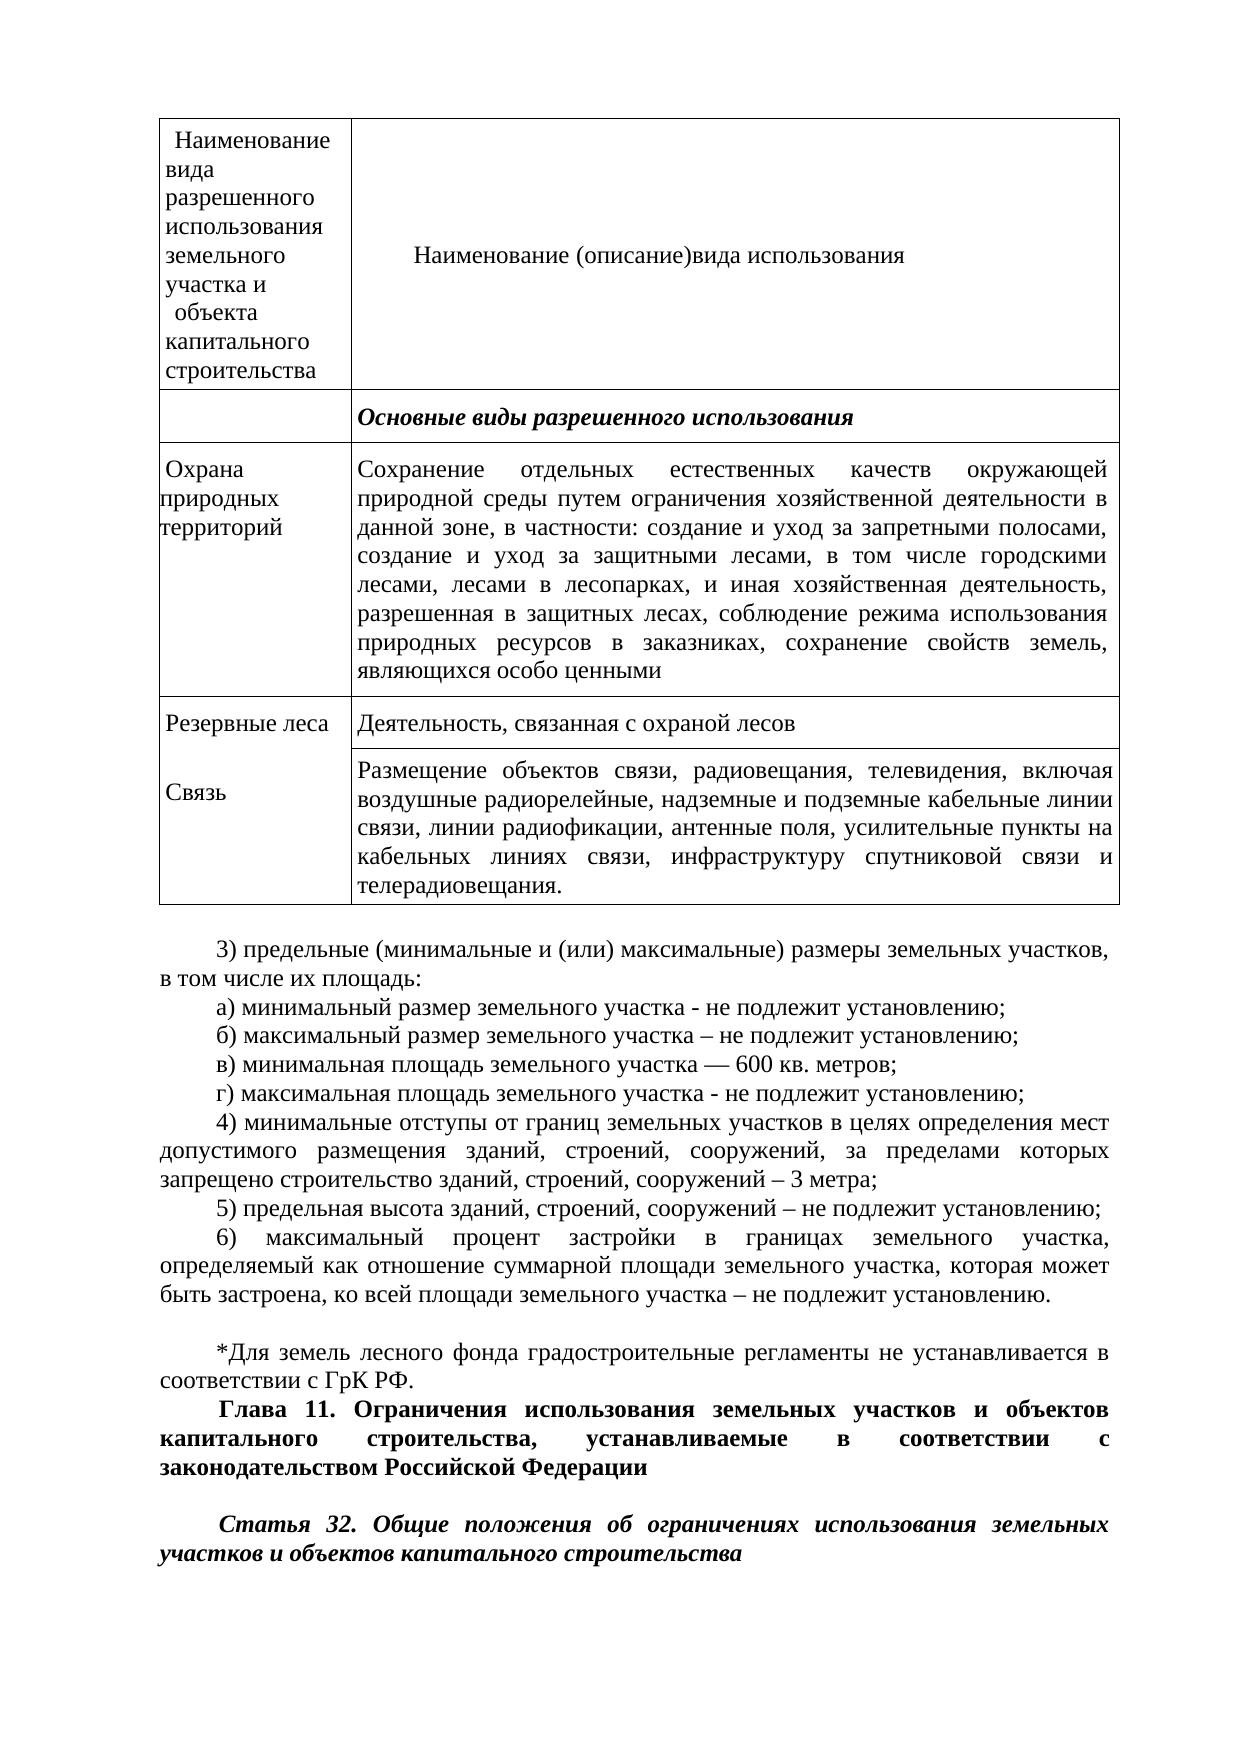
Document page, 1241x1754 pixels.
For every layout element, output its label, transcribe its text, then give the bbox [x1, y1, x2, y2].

table_cell Охрана природных территорий [160, 443, 351, 696]
table_cell [160, 390, 351, 442]
text в) минимальная площадь земельного участка — 600 кв. метров; [159, 1049, 1110, 1078]
text Статья 32. Общие положения об ограничениях использования земельных участков и объектов капитального строительства [159, 1509, 1110, 1567]
text 3) предельные (минимальные и (или) максимальные) размеры земельных участков, в том числе их площадь: [159, 934, 1110, 992]
text *Для земель лесного фонда градостроительные регламенты не устанавливается в соответствии с ГрК РФ. [159, 1337, 1110, 1394]
table_header Наименование (описание)вида использования [352, 119, 1119, 389]
text а) минимальный размер земельного участка - не подлежит установлению; [159, 992, 1110, 1020]
text г) максимальная площадь земельного участка - не подлежит установлению; [159, 1078, 1110, 1107]
text 6) максимальный процент застройки в границах земельного участка, определяемый как отношение суммарной площади земельного участка, которая может быть застроена, ко всей площади земельного участка – не подлежит установлению. [159, 1222, 1110, 1308]
text 4) минимальные отступы от границ земельных участков в целях определения мест допустимого размещения зданий, строений, сооружений, за пределами которых запрещено строительство зданий, строений, сооружений – 3 метра; [159, 1107, 1110, 1193]
text б) максимальный размер земельного участка – не подлежит установлению; [159, 1020, 1110, 1049]
text Глава 11. Ограничения использования земельных участков и объектов капитального строительства, устанавливаемые в соответствии с законодательством Российской Федерации [159, 1394, 1110, 1480]
table_cell Деятельность, связанная с охраной лесов [352, 697, 1119, 748]
table_header Наименование вида разрешенного использования земельного участка и объекта капитального строительства [160, 119, 351, 389]
table_cell Размещение объектов связи, радиовещания, телевидения, включая воздушные радиорелейные, надземные и подземные кабельные линии связи, линии радиофикации, антенные поля, усилительные пункты на кабельных линиях связи, инфраструктуру спутниковой связи и телерадиовещания. [352, 749, 1119, 904]
table_cell Резервные леса Связь [160, 697, 351, 904]
table_cell Сохранение отдельных естественных качеств окружающей природной среды путем ограничения хозяйственной деятельности в данной зоне, в частности: создание и уход за запретными полосами, создание и уход за защитными лесами, в том числе городскими лесами, лесами в лесопарках, и иная хозяйственная деятельность, разрешенная в защитных лесах, соблюдение режима использования природных ресурсов в заказниках, сохранение свойств земель, являющихся особо ценными [352, 443, 1119, 696]
table_cell Основные виды разрешенного использования [352, 390, 1119, 442]
text 5) предельная высота зданий, строений, сооружений – не подлежит установлению; [159, 1193, 1110, 1222]
